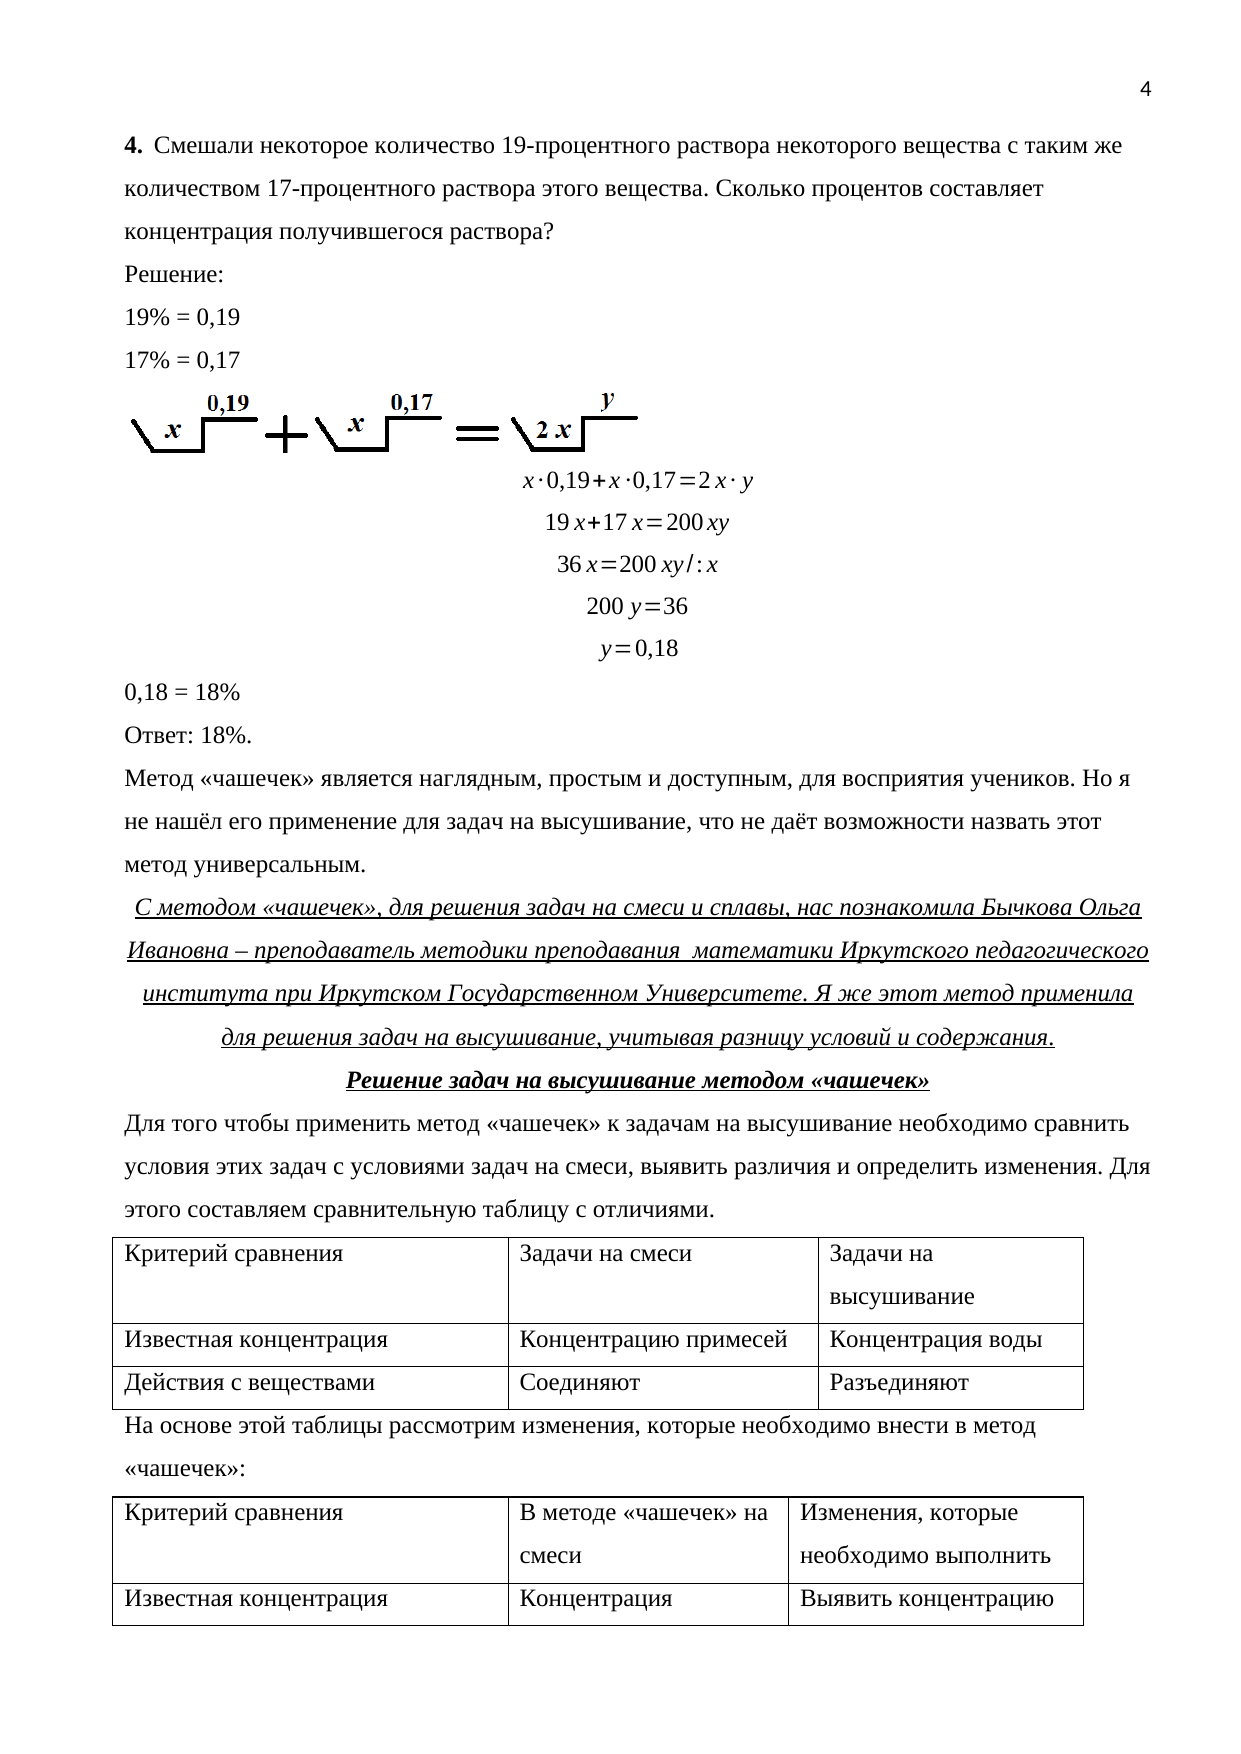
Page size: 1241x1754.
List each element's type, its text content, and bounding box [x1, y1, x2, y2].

list 0,18 = 18% [124, 677, 1152, 705]
table_cell Разъединяют [819, 1367, 1083, 1409]
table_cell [509, 1584, 788, 1625]
list 17% = 0,17 [124, 346, 1152, 374]
table_header Критерий сравнения [113, 1238, 508, 1323]
text Решение задач на высушивание методом «чашечек» [124, 1065, 1152, 1093]
text Для того чтобы применить метод «чашечек» к задачам на высушивание необходимо сравнить условия этих задач с условиями задач на смеси, выявить различия и определить изменения. Для этого составляем сравнительную таблицу с отличиями. [124, 1108, 1152, 1223]
table_cell Концентрацию примесей [509, 1324, 818, 1366]
text На основе этой таблицы рассмотрим изменения, которые необходимо внести в метод «чашечек»: [124, 1410, 1152, 1482]
table_cell Концентрация воды [819, 1324, 1083, 1366]
list 19% = 0,19 [124, 302, 1152, 331]
picture [124, 388, 640, 453]
list Решение: [124, 259, 1152, 288]
list Смешали некоторое количество 19-процентного раствора некоторого вещества с таким же количеством 17-процентного раствора этого вещества. Сколько процентов составляет концентрация получившегося раствора? [124, 130, 1152, 245]
table_cell Действия с веществами [113, 1367, 508, 1409]
text С методом «чашечек», для решения задач на смеси и сплавы, нас познакомила Бычкова Ольга Ивановна – преподаватель методики преподавания математики Иркутского педагогического института при Иркутском Государственном Университете. Я же этот метод применила для решения задач на высушивание, учитывая разницу условий и содержания. [124, 892, 1152, 1050]
table_header Задачи на смеси [509, 1238, 818, 1323]
text Метод «чашечек» является наглядным, простым и доступным, для восприятия учеников. Но я не нашёл его применение для задач на высушивание, что не даёт возможности назвать этот метод универсальным. [124, 763, 1152, 878]
table_header Задачи на высушивание [819, 1238, 1083, 1323]
table_header Критерий сравнения [113, 1498, 508, 1582]
table_cell Соединяют [509, 1367, 818, 1409]
table_header Изменения, которые необходимо выполнить [789, 1498, 1083, 1582]
table_cell Известная концентрация [113, 1324, 508, 1366]
list Ответ: 18%. [124, 720, 1152, 748]
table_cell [789, 1584, 1083, 1625]
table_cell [113, 1584, 508, 1625]
table_header В методе «чашечек» на смеси [509, 1498, 788, 1582]
